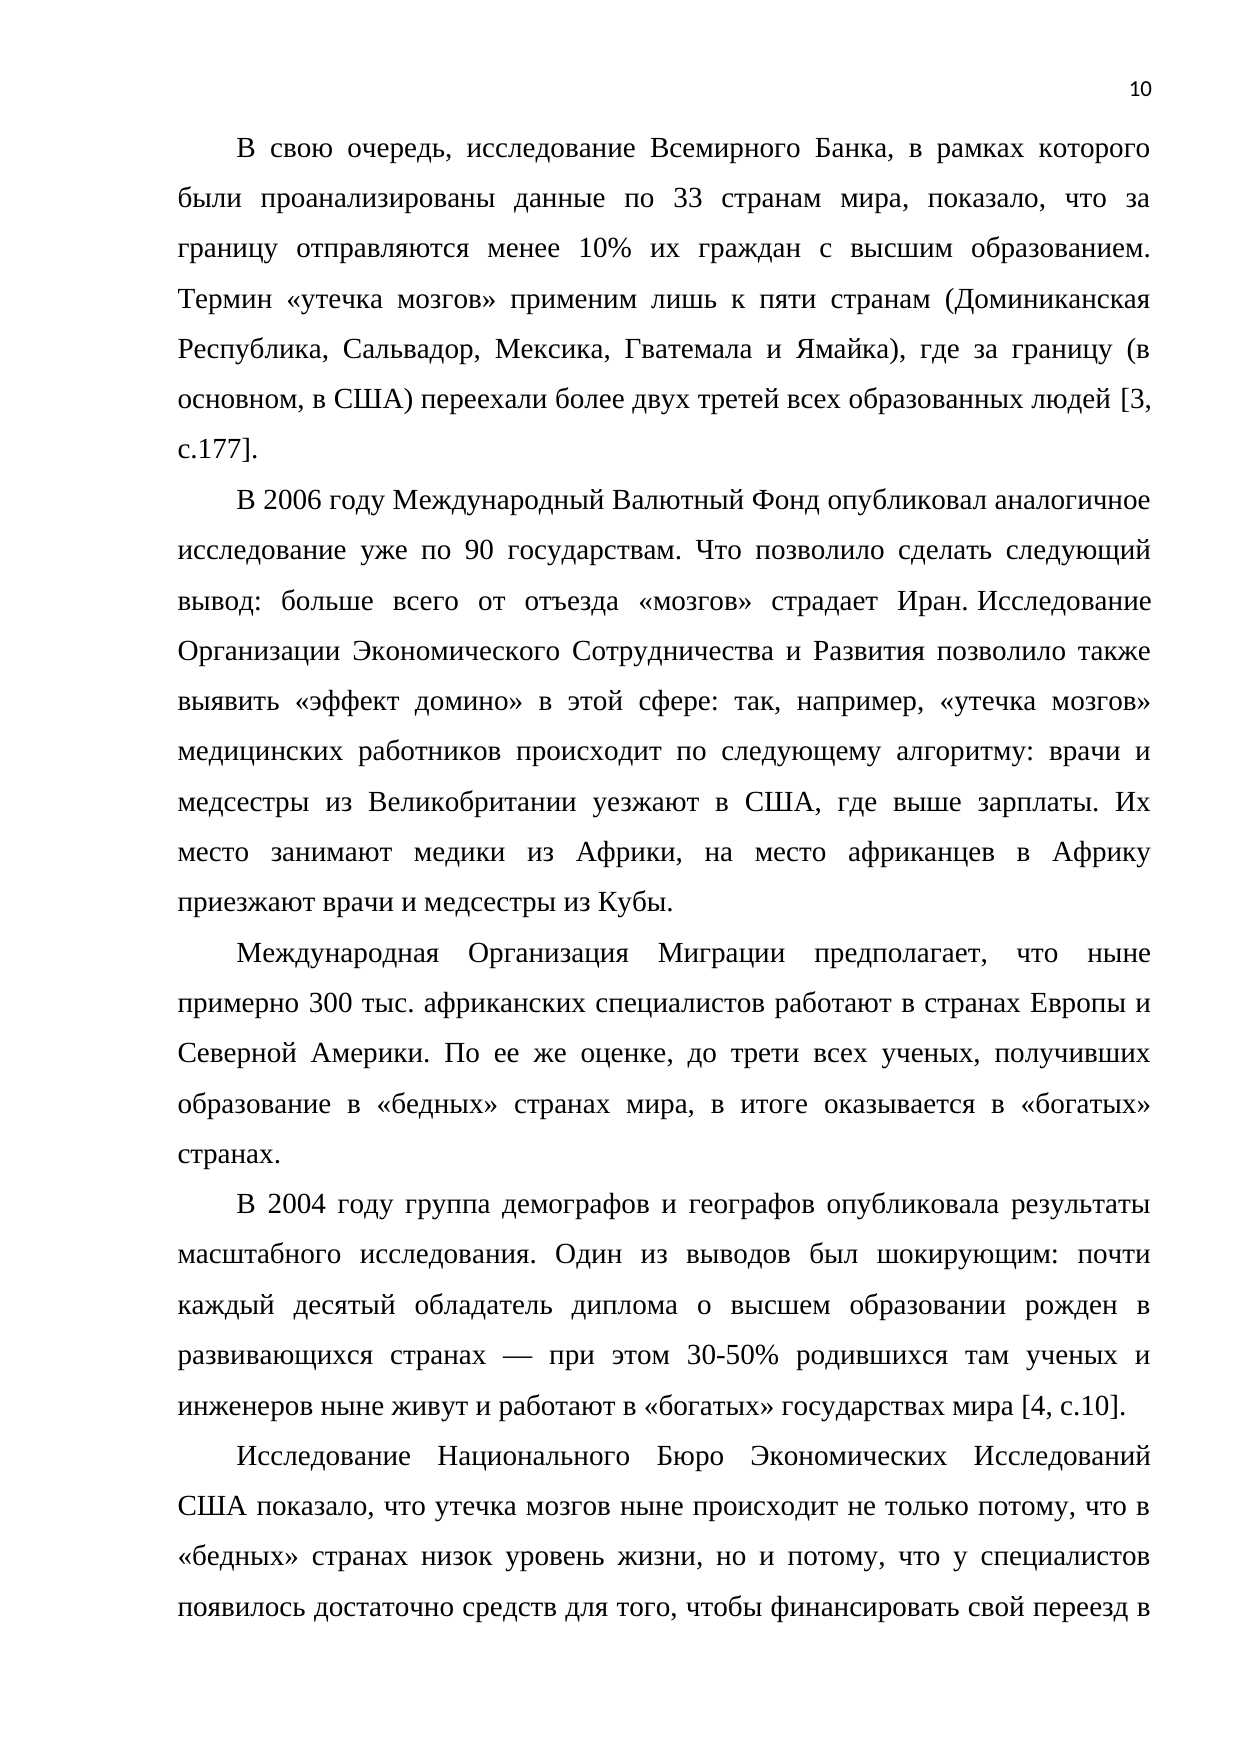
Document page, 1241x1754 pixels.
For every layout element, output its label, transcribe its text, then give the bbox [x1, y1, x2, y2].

subtitle В 2004 году группа демографов и географов опубликовала результаты масштабного исследования. Один из выводов был шокирующим: почти каждый десятый обладатель диплома о высшем образовании рожден в развивающихся странах — при этом 30-50% родившихся там ученых и инженеров ныне живут и работают в «богатых» государствах мира [4, с.10]. [177, 1186, 1152, 1421]
text Международная Организация Миграции предполагает, что ныне примерно 300 тыс. африканских специалистов работают в странах Европы и Северной Америки. По ее же оценке, до трети всех ученых, получивших образование в «бедных» странах мира, в итоге оказывается в «богатых» странах. [177, 935, 1152, 1169]
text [177, 1438, 1152, 1622]
text В свою очередь, исследование Всемирного Банка, в рамках которого были проанализированы данные по 33 странам мира, показало, что за границу отправляются менее 10% их граждан с высшим образованием. Термин «утечка мозгов» применим лишь к пяти странам (Доминиканская Республика, Сальвадор, Мексика, Гватемала и Ямайка), где за границу (в основном, в США) переехали более двух третей всех образованных людей [3, с.177]. [177, 130, 1152, 465]
text В 2006 году Международный Валютный Фонд опубликовал аналогичное исследование уже по 90 государствам. Что позволило сделать следующий вывод: больше всего от отъезда «мозгов» страдает Иран. Исследование Организации Экономического Сотрудничества и Развития позволило также выявить «эффект домино» в этой сфере: так, например, «утечка мозгов» медицинских работников происходит по следующему алгоритму: врачи и медсестры из Великобритании уезжают в США, где выше зарплаты. Их место занимают медики из Африки, на место африканцев в Африку приезжают врачи и медсестры из Кубы. [177, 482, 1152, 918]
